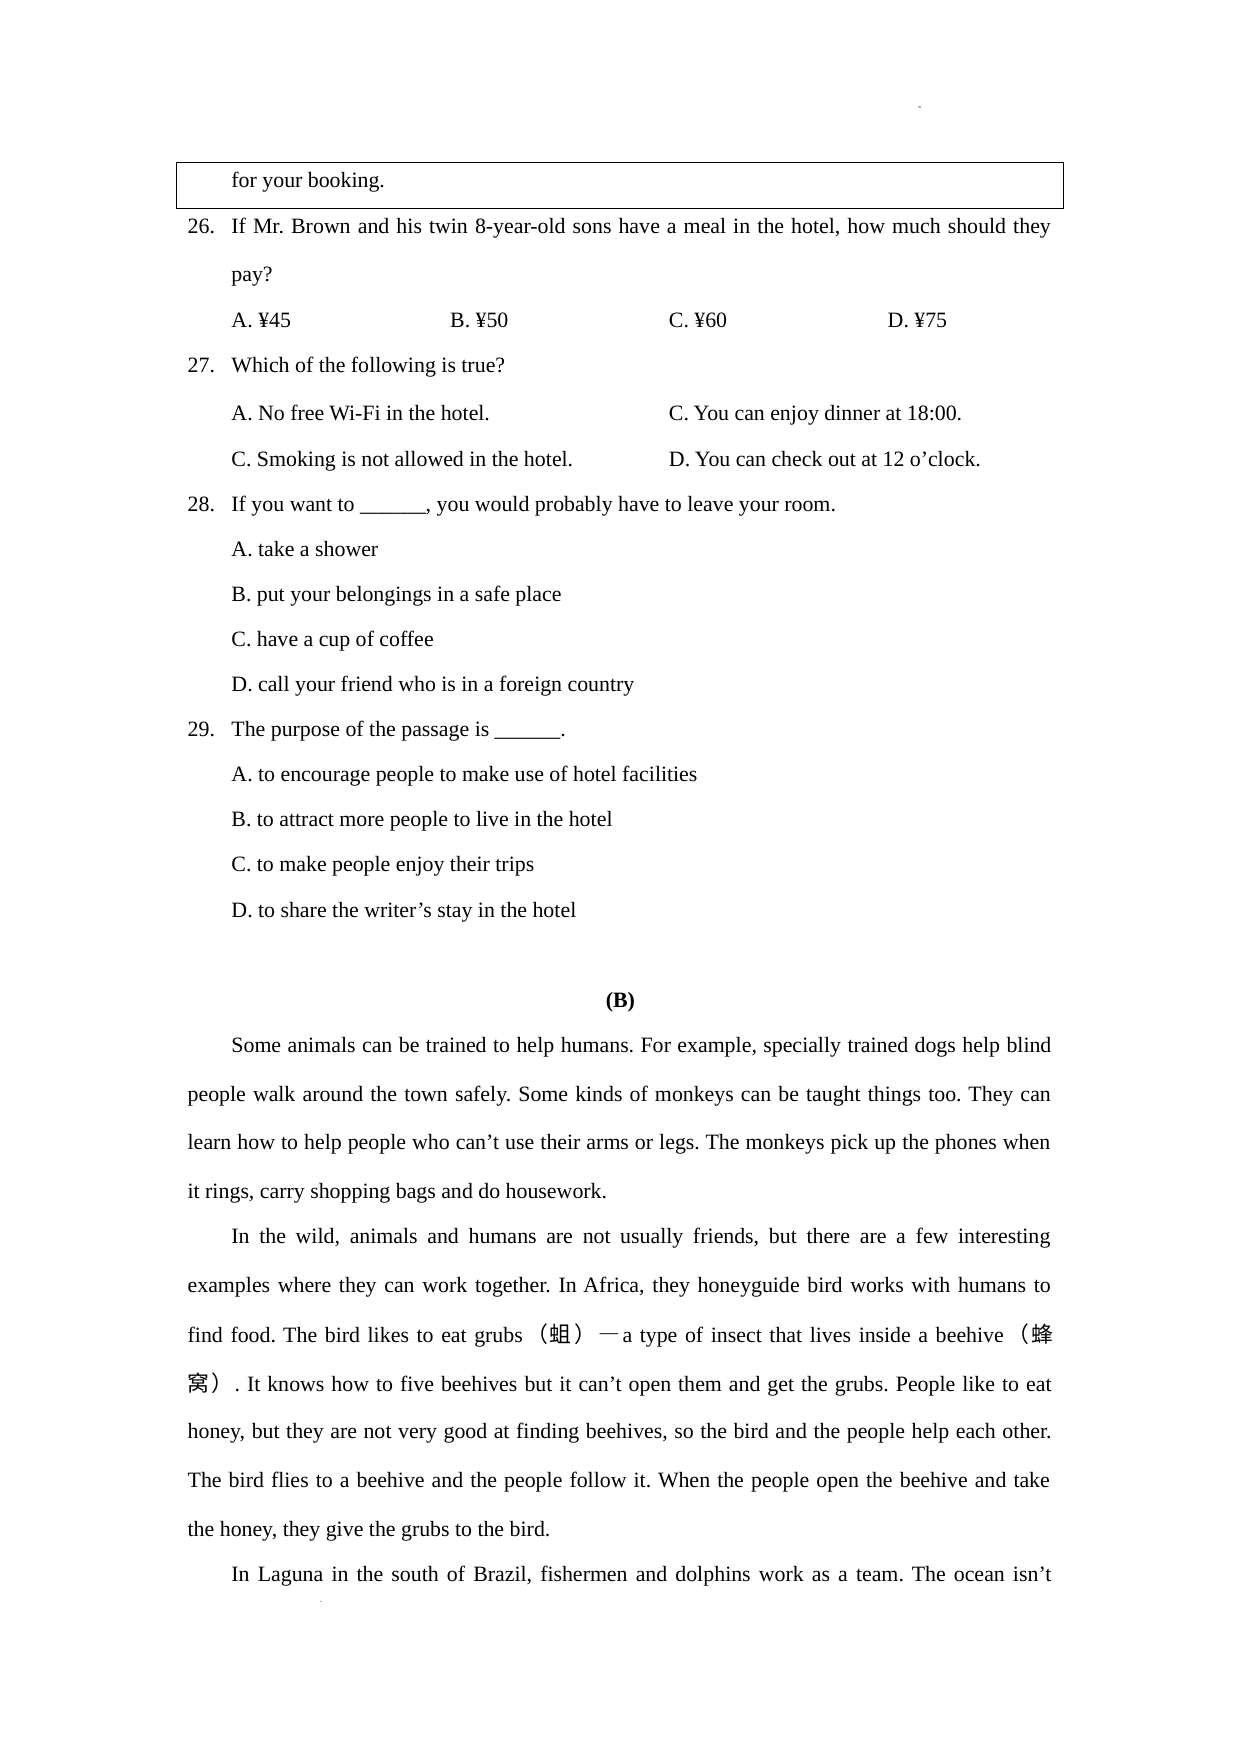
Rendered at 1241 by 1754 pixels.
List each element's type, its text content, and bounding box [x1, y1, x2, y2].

text A. ¥45 B. ¥50 C. ¥60 D. ¥75 [187, 303, 1053, 335]
text 28. If you want to ______, you would probably have to leave your room. [187, 487, 1053, 519]
text 29. The purpose of the passage is ______. [187, 712, 1053, 745]
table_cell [177, 163, 1063, 208]
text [187, 1557, 1053, 1590]
text C. have a cup of coffee [187, 622, 1053, 655]
text B. to attract more people to live in the hotel [187, 803, 1053, 835]
text C. to make people enjoy their trips [187, 848, 1053, 880]
text 27. Which of the following is true? A. No free Wi-Fi in the hotel. C. You can enjoy dinner at 18:00. [187, 348, 1053, 429]
text 26. If Mr. Brown and his twin 8-year-old sons have a meal in the hotel, how much should they pay? [187, 209, 1053, 290]
text A. to encourage people to make use of hotel facilities [187, 758, 1053, 790]
text A. take a shower [187, 532, 1053, 564]
text (B) [187, 983, 1053, 1016]
text B. put your belongings in a safe place [187, 577, 1053, 610]
text Some animals can be trained to help humans. For example, specially trained dogs help blind people walk around the town safely. Some kinds of monkeys can be taught things too. They can learn how to help people who can’t use their arms or legs. The monkeys pick up the phones when it rings, carry shopping bags and do housework. [187, 1028, 1053, 1207]
text In the wild, animals and humans are not usually friends, but there are a few interesting examples where they can work together. In Africa, they honeyguide bird works with humans to find food. The bird likes to eat grubs（蛆）—a type of insect that lives inside a beehive（蜂窝）. It knows how to five beehives but it can’t open them and get the grubs. People like to eat honey, but they are not very good at finding beehives, so the bird and the people help each other. The bird flies to a beehive and the people follow it. When the people open the beehive and take the honey, they give the grubs to the bird. [187, 1219, 1053, 1544]
text C. Smoking is not allowed in the hotel. D. You can check out at 12 o’clock. [187, 442, 1053, 474]
text D. call your friend who is in a foreign country [187, 667, 1053, 700]
text D. to share the writer’s stay in the hotel [187, 893, 1053, 925]
